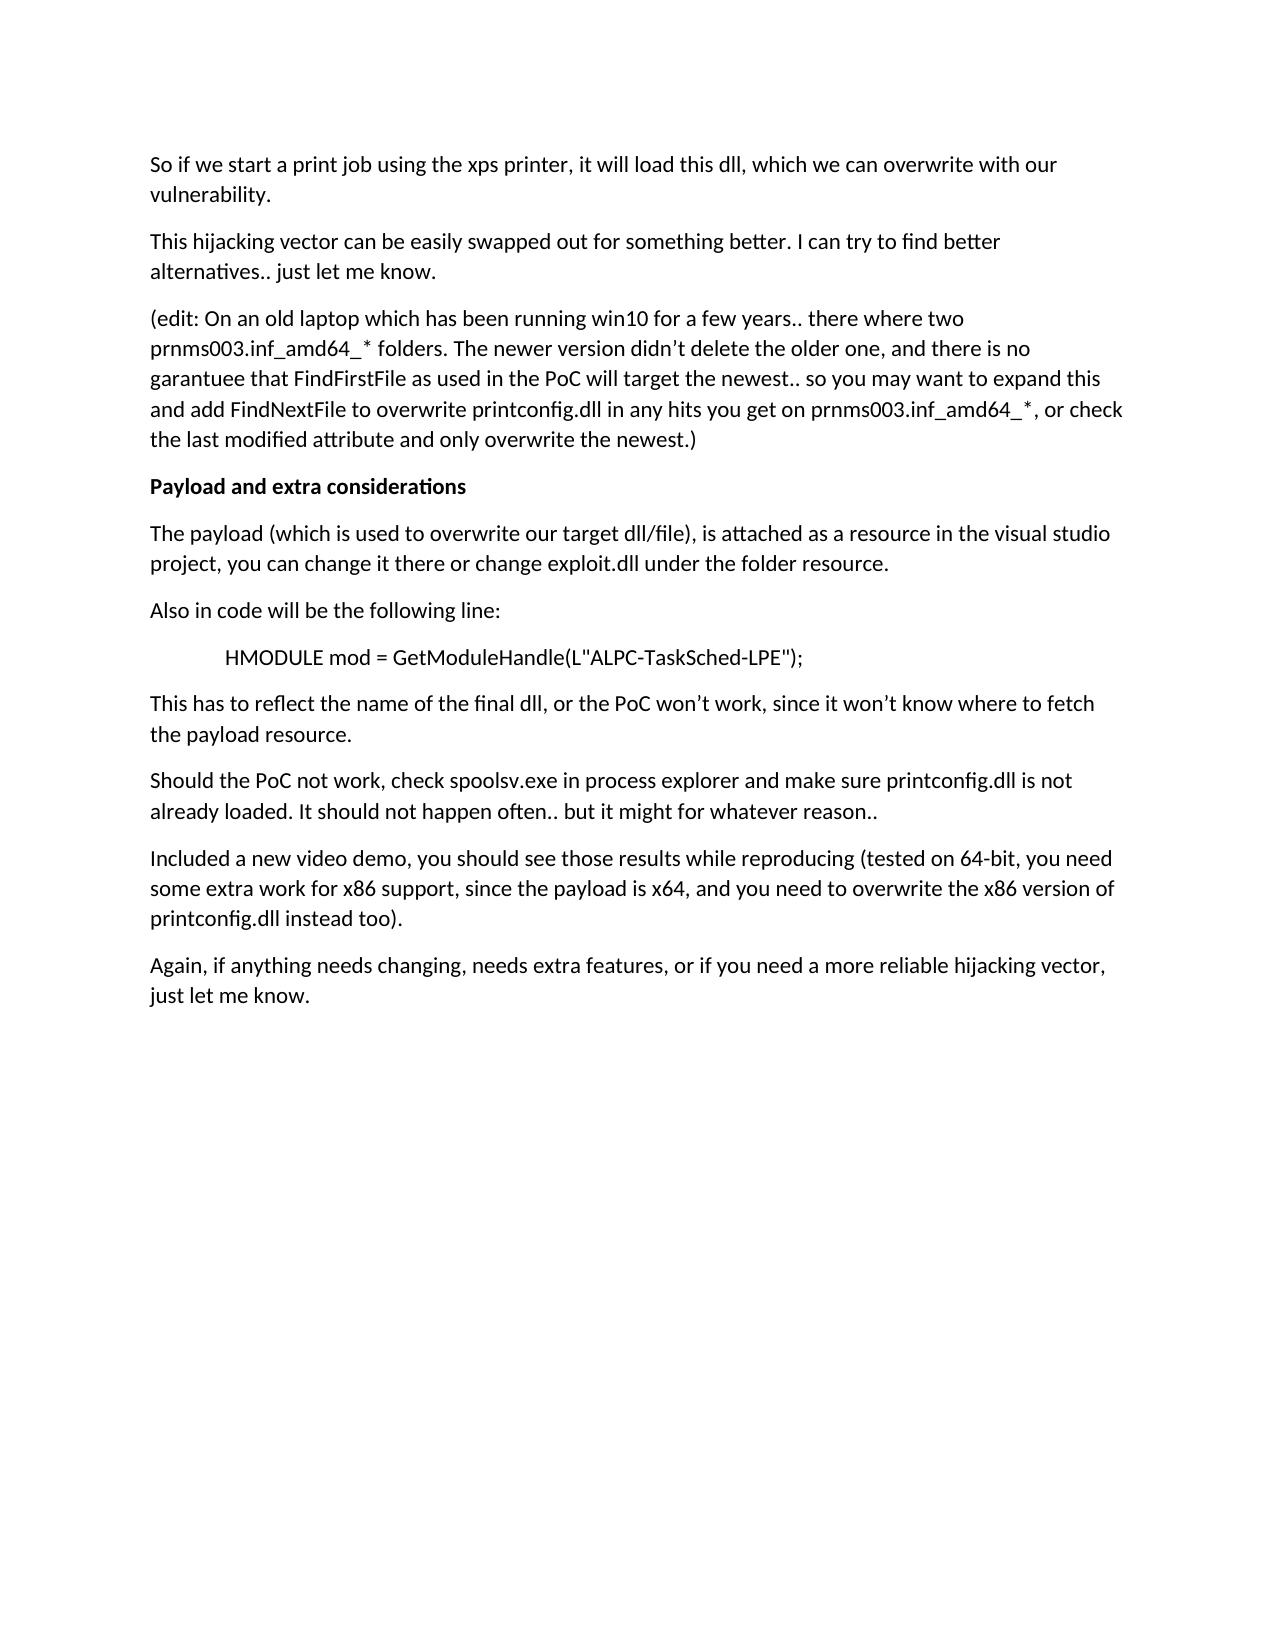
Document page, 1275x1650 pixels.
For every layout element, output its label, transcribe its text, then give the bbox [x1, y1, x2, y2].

text (edit: On an old laptop which has been running win10 for a few years.. there where two prnms003.inf_amd64_* folders. The newer version didn’t delete the older one, and there is no garantuee that FindFirstFile as used in the PoC will target the newest.. so you may want to expand this and add FindNextFile to overwrite printconfig.dll in any hits you get on prnms003.inf_amd64_*, or check the last modified attribute and only overwrite the newest.) [150, 304, 1125, 453]
text Included a new video demo, you should see those results while reproducing (tested on 64-bit, you need some extra work for x86 support, since the payload is x64, and you need to overwrite the x86 version of printconfig.dll instead too). [150, 844, 1125, 932]
text Should the PoC not work, check spoolsv.exe in process explorer and make sure printconfig.dll is not already loaded. It should not happen often.. but it might for whatever reason.. [150, 767, 1125, 825]
text The payload (which is used to overwrite our target dll/file), is attached as a resource in the visual studio project, you can change it there or change exploit.dll under the folder resource. [150, 519, 1125, 577]
text Payload and extra considerations [150, 472, 1125, 500]
text This has to reflect the name of the final dll, or the PoC won’t work, since it won’t know where to fetch the payload resource. [150, 689, 1125, 748]
text This hijacking vector can be easily swapped out for something better. I can try to find better alternatives.. just let me know. [150, 227, 1125, 285]
text Also in code will be the following line: [150, 596, 1125, 624]
text So if we start a print job using the xps printer, it will load this dll, which we can overwrite with our vulnerability. [150, 150, 1125, 208]
text Again, if anything needs changing, needs extra features, or if you need a more reliable hijacking vector, just let me know. [150, 951, 1125, 1009]
text HMODULE mod = GetModuleHandle(L"ALPC-TaskSched-LPE"); [150, 643, 1125, 671]
